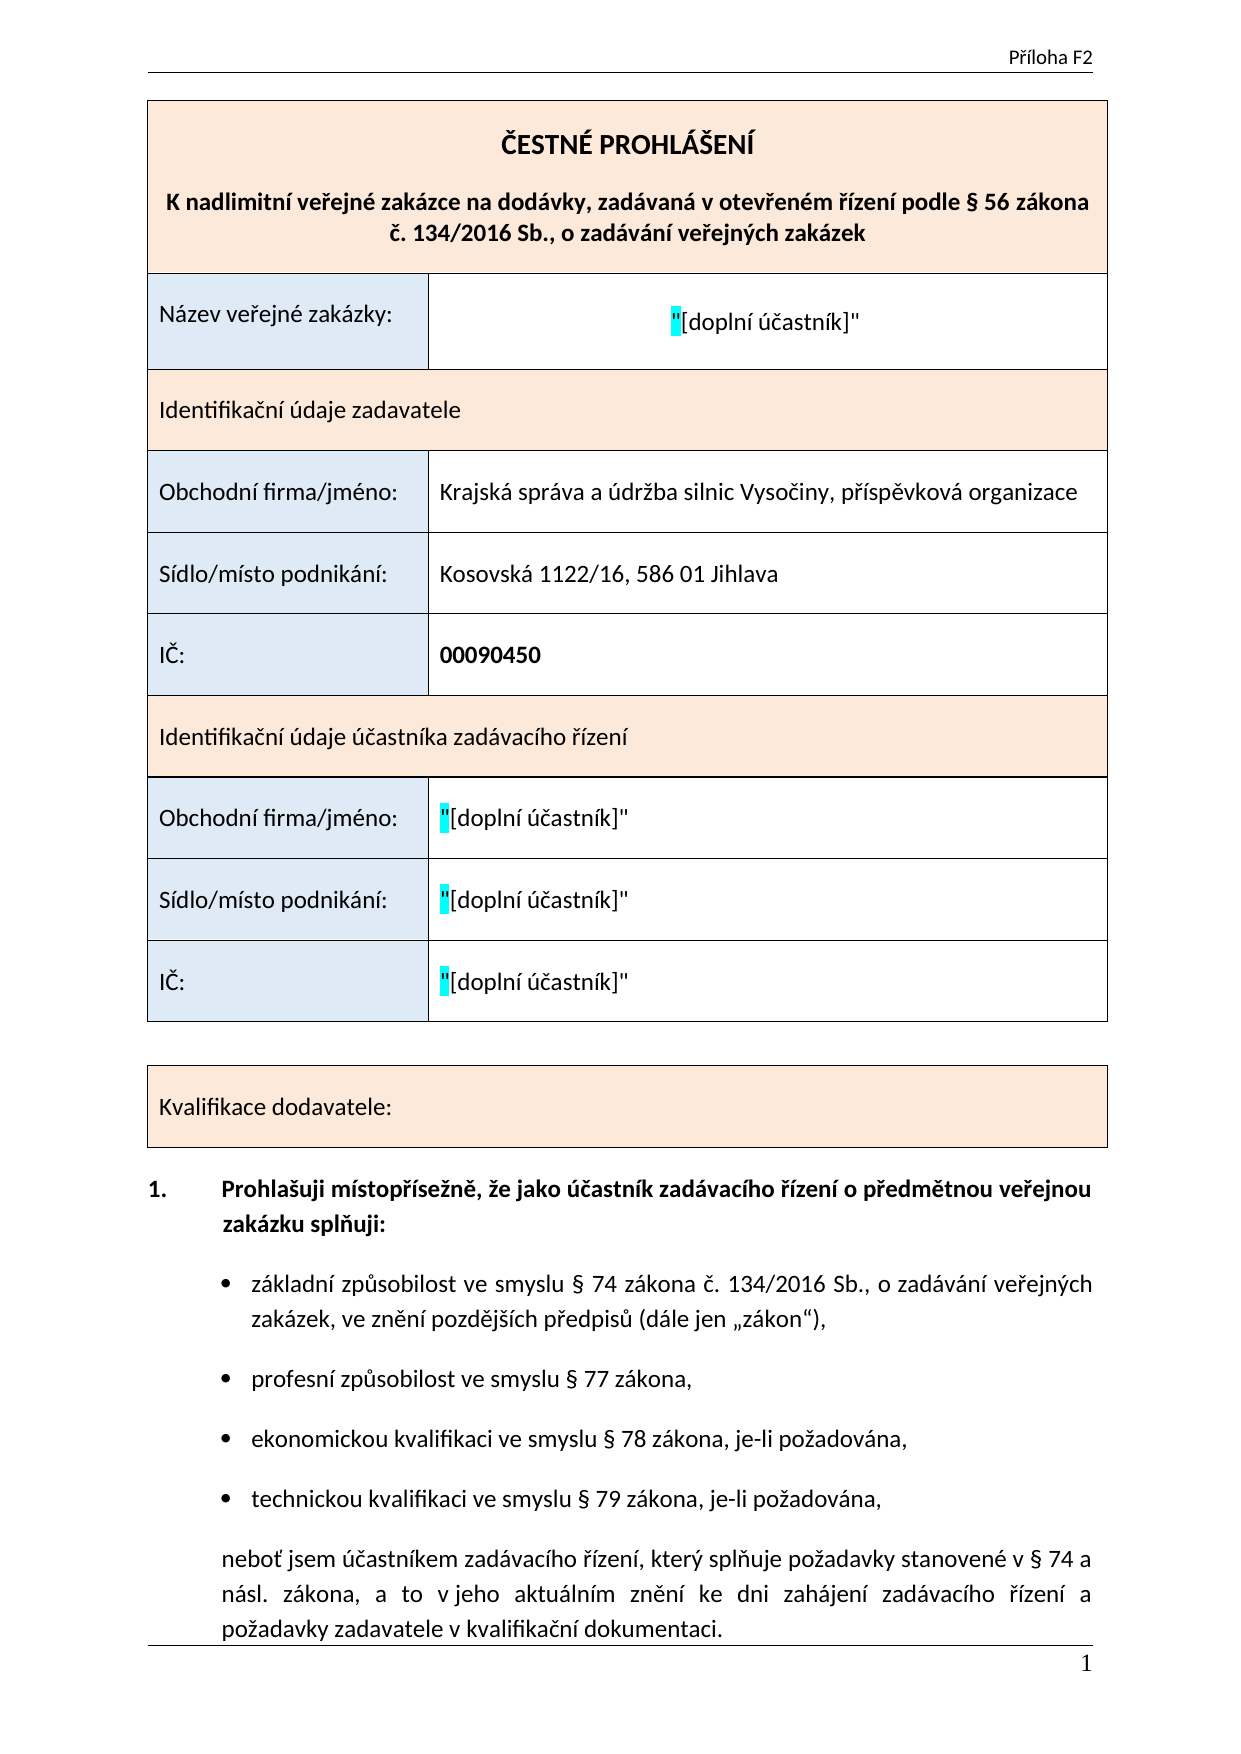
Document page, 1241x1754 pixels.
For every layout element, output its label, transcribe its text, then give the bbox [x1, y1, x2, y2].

table_cell Krajská správa a údržba silnic Vysočiny, příspěvková organizace [429, 451, 1107, 532]
table_cell IČ: [148, 941, 428, 1021]
list profesní způsobilost ve smyslu § 77 zákona, [221, 1363, 1093, 1393]
table_cell Identifikační údaje zadavatele [148, 370, 1107, 450]
table_cell [429, 274, 1107, 369]
table_cell 00090450 [429, 614, 1107, 695]
table_cell [429, 859, 1107, 939]
table_cell Kosovská 1122/16, 586 01 Jihlava [429, 533, 1107, 613]
list základní způsobilost ve smyslu § 74 zákona č. 134/2016 Sb., o zadávání veřejných zakázek, ve znění pozdějších předpisů (dále jen „zákon“), [221, 1268, 1093, 1333]
table_cell Identifikační údaje účastníka zadávacího řízení [148, 696, 1107, 776]
table_header Kvalifikace dodavatele: [148, 1066, 1107, 1147]
list technickou kvalifikaci ve smyslu § 79 zákona, je-li požadována, [221, 1483, 1093, 1513]
table_cell Sídlo/místo podnikání: [148, 533, 428, 613]
list neboť jsem účastníkem zadávacího řízení, který splňuje požadavky stanovené v § 74 a násl. zákona, a to v jeho aktuálním znění ke dni zahájení zadávacího řízení a požadavky zadavatele v kvalifikační dokumentaci. [221, 1543, 1093, 1643]
table_cell IČ: [148, 614, 428, 695]
table_cell Sídlo/místo podnikání: [148, 859, 428, 939]
table_cell Obchodní firma/jméno: [148, 451, 428, 532]
table_cell Obchodní firma/jméno: [148, 778, 428, 858]
list Prohlašuji místopřísežně, že jako účastník zadávacího řízení o předmětnou veřejnou zakázku splňuji: [148, 1173, 1093, 1238]
table_cell [429, 941, 1107, 1021]
table_cell Název veřejné zakázky: [148, 274, 428, 369]
list ekonomickou kvalifikaci ve smyslu § 78 zákona, je-li požadována, [221, 1423, 1093, 1453]
table_cell [429, 778, 1107, 858]
table_header ČESTNÉ PROHLÁŠENÍ K nadlimitní veřejné zakázce na dodávky, zadávaná v otevřeném řízení podle § 56 zákona č. 134/2016 Sb., o zadávání veřejných zakázek [148, 101, 1107, 272]
